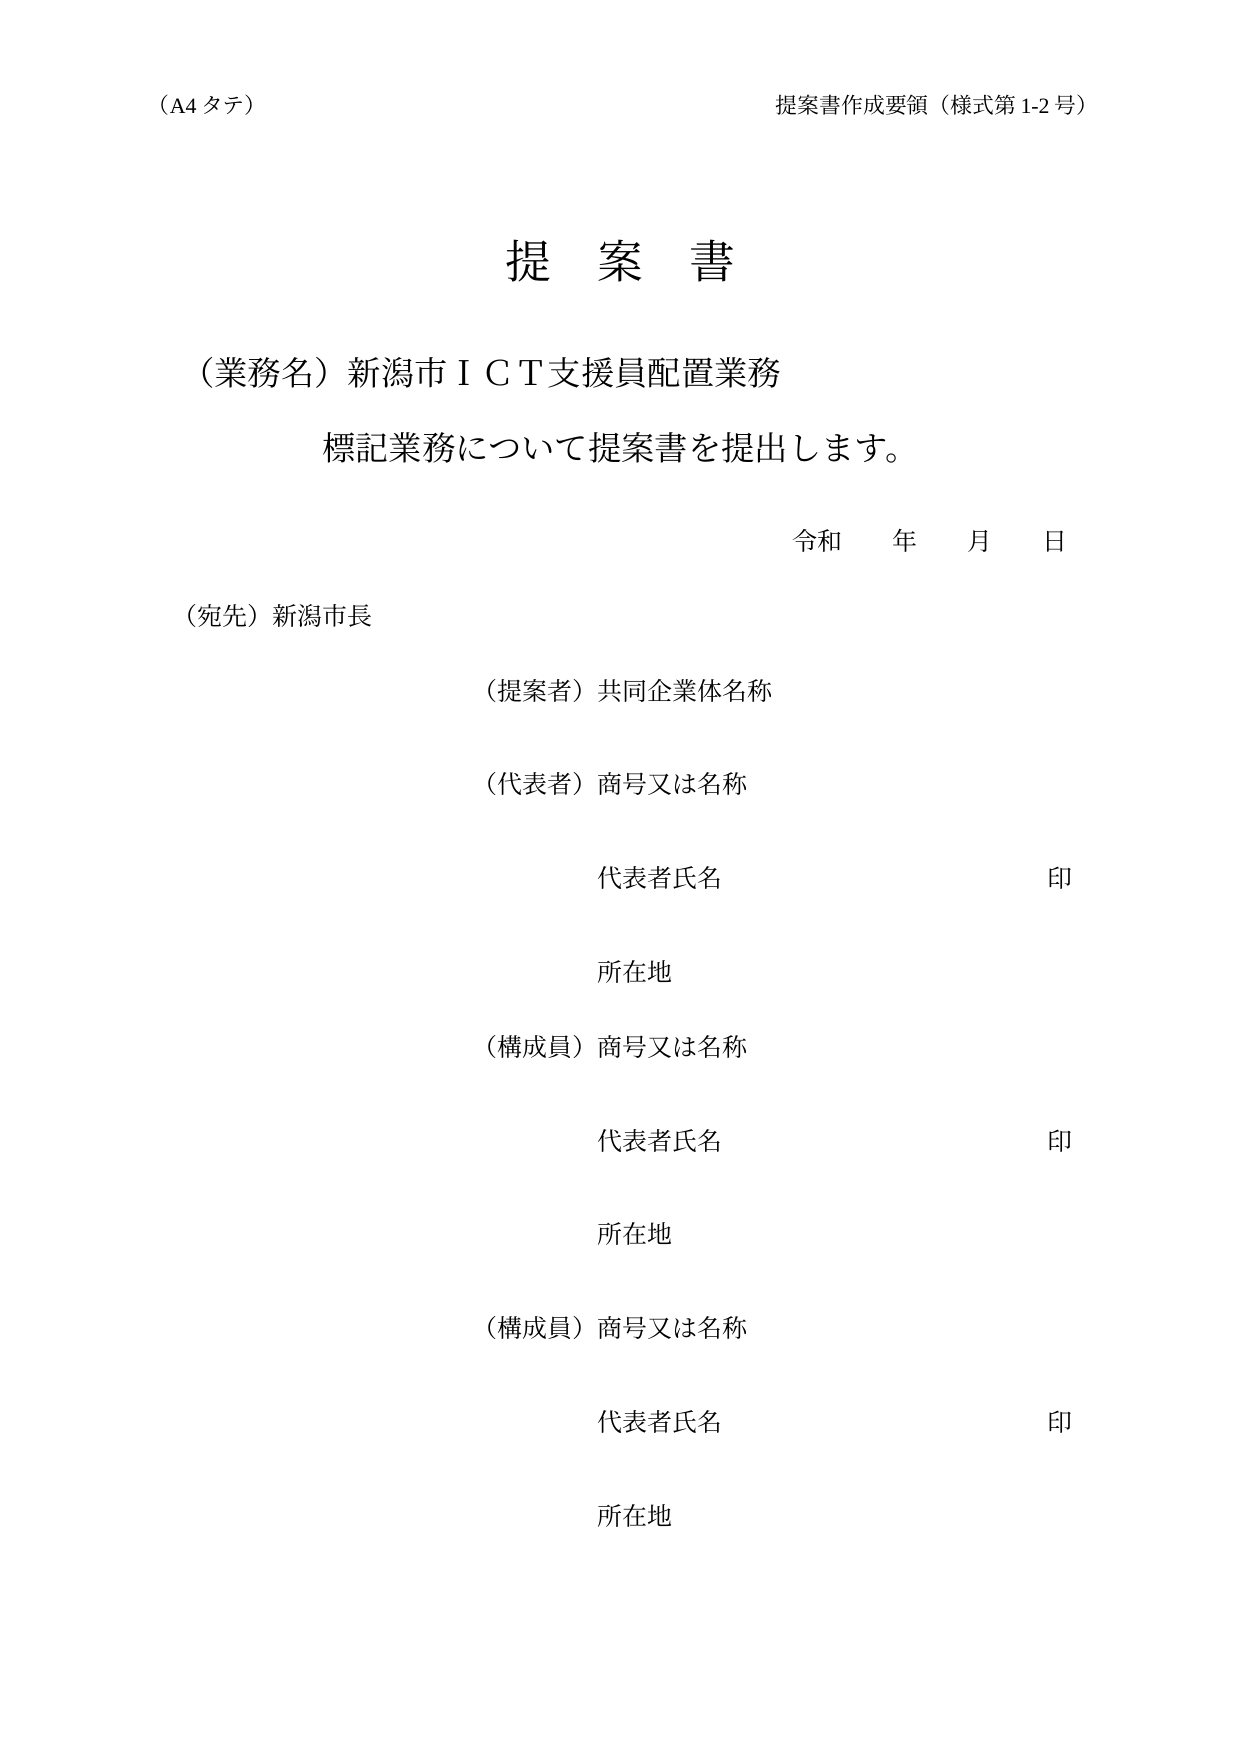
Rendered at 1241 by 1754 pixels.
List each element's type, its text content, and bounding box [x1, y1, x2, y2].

text 提 案 書 [148, 221, 1092, 296]
text 令和 年 月 日 [148, 521, 1067, 558]
text （宛先）新潟市長 [173, 596, 1092, 633]
text 代表者氏名 印 [473, 1121, 1092, 1158]
text （提案者）共同企業体名称 [473, 671, 1092, 708]
text （構成員）商号又は名称 [473, 1308, 1092, 1346]
text 代表者氏名 印 [473, 858, 1092, 896]
text 所在地 [473, 1496, 1092, 1533]
text （構成員）商号又は名称 [473, 1027, 1092, 1064]
text 標記業務について提案書を提出します。 [148, 408, 1092, 483]
text （代表者）商号又は名称 [473, 764, 1092, 802]
text （業務名）新潟市ＩＣＴ支援員配置業務 [148, 333, 1092, 408]
text 所在地 [473, 1214, 1092, 1252]
text 所在地 [473, 952, 1092, 989]
text 代表者氏名 印 [473, 1402, 1092, 1439]
